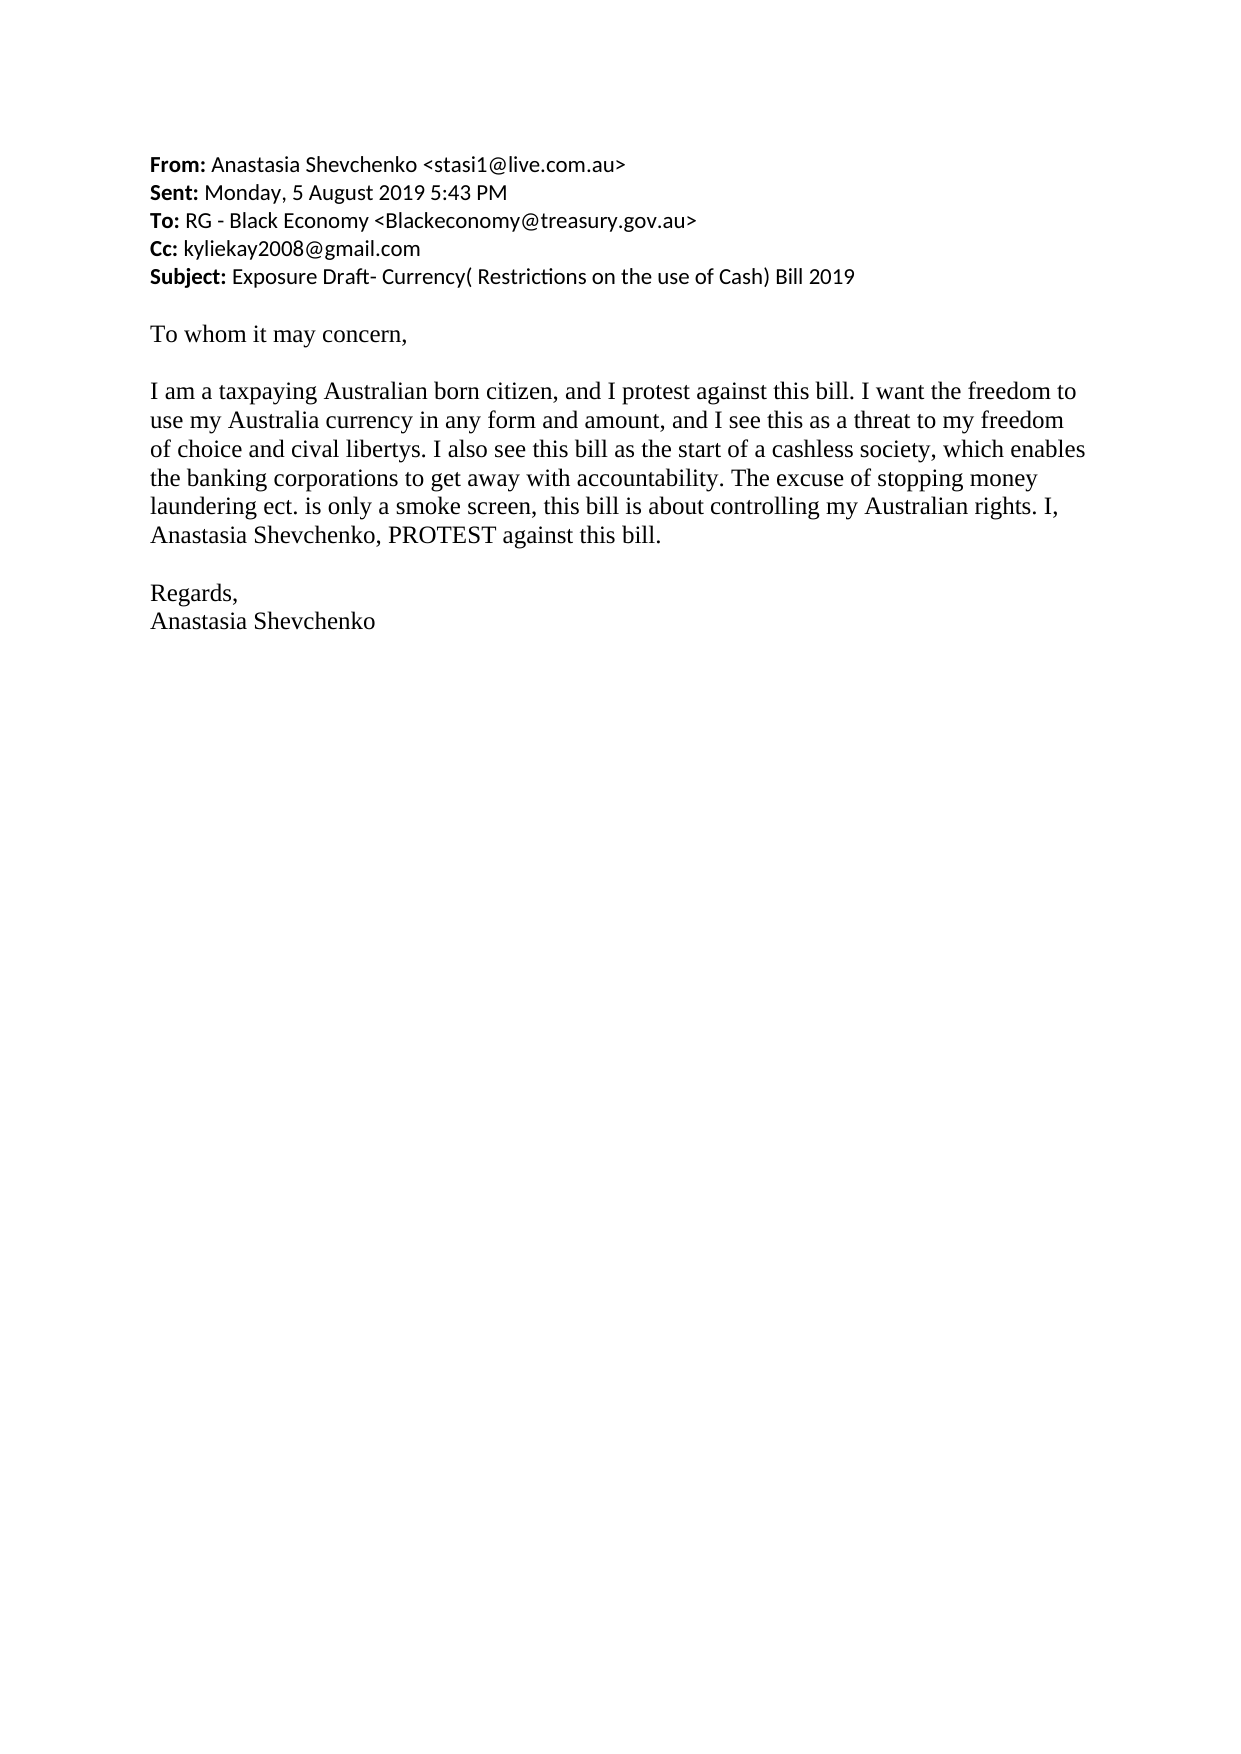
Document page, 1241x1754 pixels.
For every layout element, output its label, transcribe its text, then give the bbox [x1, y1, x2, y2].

text Regards, [150, 578, 1090, 606]
text I am a taxpaying Australian born citizen, and I protest against this bill. I want the freedom to use my Australia currency in any form and amount, and I see this as a threat to my freedom of choice and cival libertys. I also see this bill as the start of a cashless society, which enables the banking corporations to get away with accountability. The excuse of stopping money laundering ect. is only a smoke screen, this bill is about controlling my Australian rights. I, Anastasia Shevchenko, PROTEST against this bill. [150, 376, 1090, 549]
text From: Anastasia Shevchenko <stasi1@live.com.au> Sent: Monday, 5 August 2019 5:43 PM To: RG - Black Economy <Blackeconomy@treasury.gov.au> Cc: kyliekay2008@gmail.com Subject: Exposure Draft- Currency( Restrictions on the use of Cash) Bill 2019 [150, 150, 1090, 290]
text Anastasia Shevchenko [150, 606, 1090, 635]
text To whom it may concern, [150, 319, 1090, 348]
